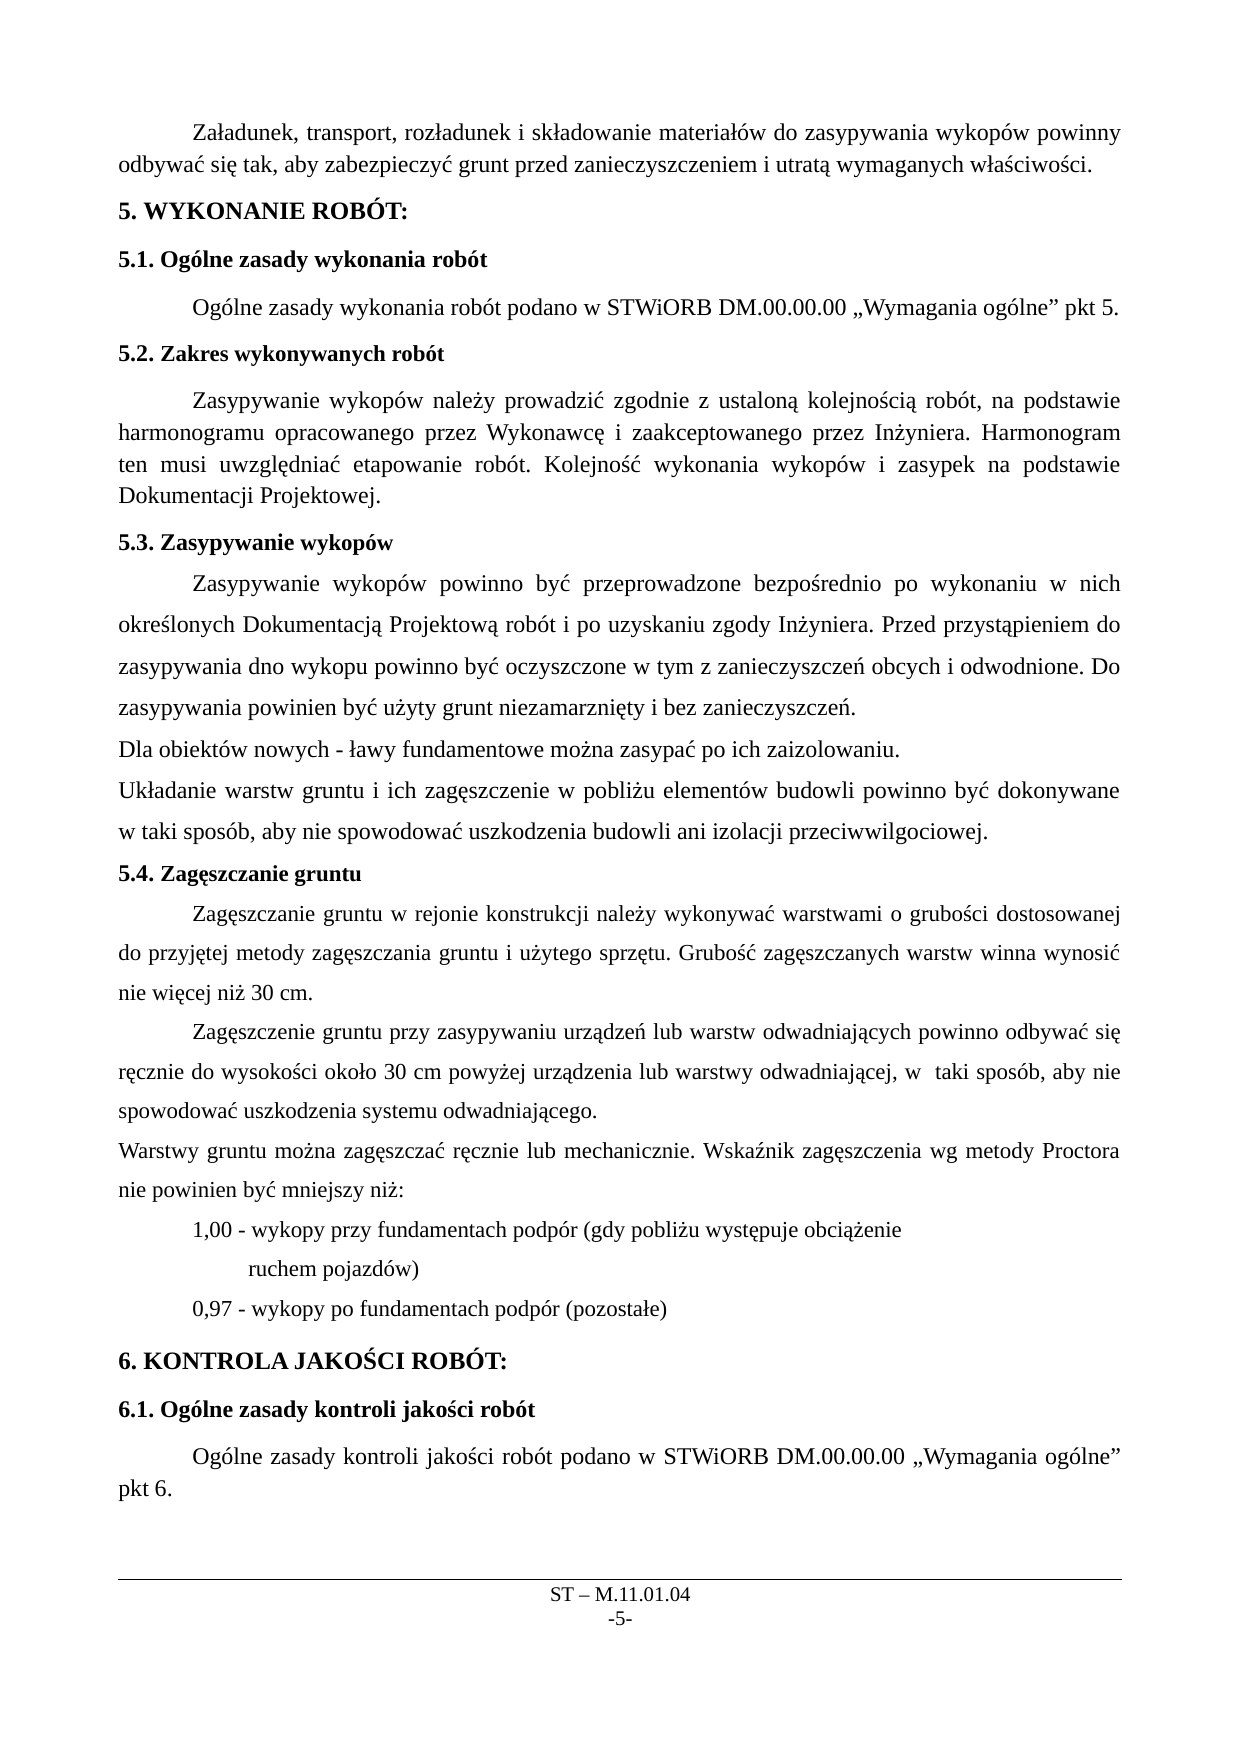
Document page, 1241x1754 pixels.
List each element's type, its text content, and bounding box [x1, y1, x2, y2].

text ruchem pojazdów) [248, 1255, 1122, 1282]
text Warstwy gruntu można zagęszczać ręcznie lub mechanicznie. Wskaźnik zagęszczenia wg metody Proctora nie powinien być mniejszy niż: [118, 1137, 1122, 1203]
text Ogólne zasady kontroli jakości robót podano w STWiORB DM.00.00.00 „Wymagania ogólne” pkt 6. [118, 1442, 1122, 1502]
text Zagęszczenie gruntu przy zasypywaniu urządzeń lub warstw odwadniających powinno odbywać się ręcznie do wysokości około 30 cm powyżej urządzenia lub warstwy odwadniającej, w taki sposób, aby nie spowodować uszkodzenia systemu odwadniającego. [118, 1018, 1122, 1124]
text Układanie warstw gruntu i ich zagęszczenie w pobliżu elementów budowli powinno być dokonywane w taki sposób, aby nie spowodować uszkodzenia budowli ani izolacji przeciwwilgociowej. [118, 776, 1122, 845]
text 5.1. Ogólne zasady wykonania robót [118, 245, 1122, 273]
text 5.4. Zagęszczanie gruntu [118, 859, 1122, 886]
text 6.1. Ogólne zasady kontroli jakości robót [118, 1395, 1122, 1423]
text Ogólne zasady wykonania robót podano w STWiORB DM.00.00.00 „Wymagania ogólne” pkt 5. [118, 293, 1122, 320]
text Zasypywanie wykopów powinno być przeprowadzone bezpośrednio po wykonaniu w nich określonych Dokumentacją Projektową robót i po uzyskaniu zgody Inżyniera. Przed przystąpieniem do zasypywania dno wykopu powinno być oczyszczone w tym z zanieczyszczeń obcych i odwodnione. Do zasypywania powinien być użyty grunt niezamarznięty i bez zanieczyszczeń. [118, 569, 1122, 721]
text Zasypywanie wykopów należy prowadzić zgodnie z ustaloną kolejnością robót, na podstawie harmonogramu opracowanego przez Wykonawcę i zaakceptowanego przez Inżyniera. Harmonogram ten musi uwzględniać etapowanie robót. Kolejność wykonania wykopów i zasypek na podstawie Dokumentacji Projektowej. [118, 386, 1122, 509]
subtitle WYKONANIE ROBÓT: [118, 196, 1122, 225]
text 5.3. Zasypywanie wykopów [118, 528, 1122, 555]
text Załadunek, transport, rozładunek i składowanie materiałów do zasypywania wykopów powinny odbywać się tak, aby zabezpieczyć grunt przed zanieczyszczeniem i utratą wymaganych właściwości. [118, 118, 1122, 177]
text 0,97 - wykopy po fundamentach podpór (pozostałe) [192, 1295, 1122, 1321]
subtitle KONTROLA JAKOŚCI ROBÓT: [118, 1346, 1122, 1375]
text Dla obiektów nowych - ławy fundamentowe można zasypać po ich zaizolowaniu. [118, 734, 1122, 762]
text 1,00 - wykopy przy fundamentach podpór (gdy pobliżu występuje obciążenie [192, 1216, 1122, 1242]
text 5.2. Zakres wykonywanych robót [118, 339, 1122, 367]
text Zagęszczanie gruntu w rejonie konstrukcji należy wykonywać warstwami o grubości dostosowanej do przyjętej metody zagęszczania gruntu i użytego sprzętu. Grubość zagęszczanych warstw winna wynosić nie więcej niż 30 cm. [118, 900, 1122, 1005]
